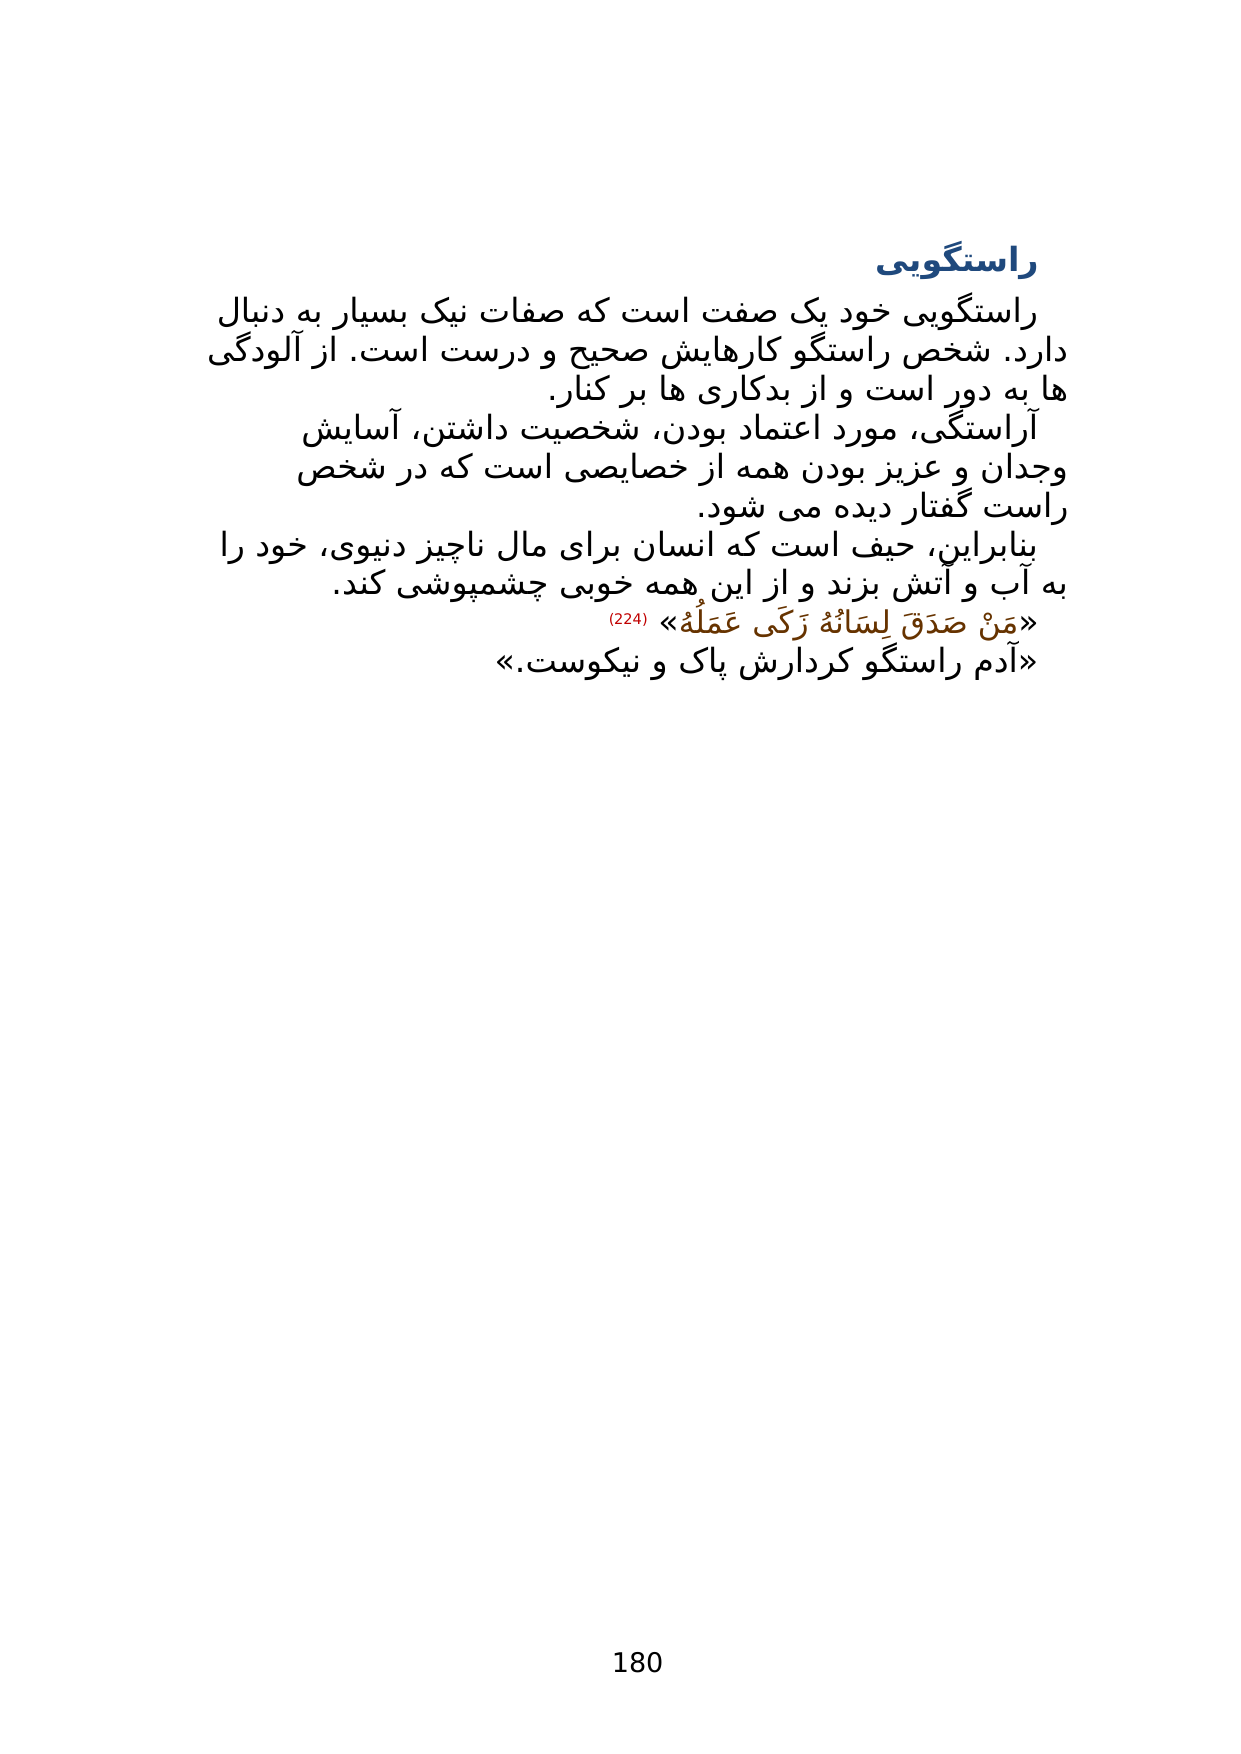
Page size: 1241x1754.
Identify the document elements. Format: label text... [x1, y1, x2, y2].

subtitle راستگویی [206, 241, 1069, 279]
text بنابراین، حیف است که انسان برای مال ناچیز دنیوی، خود را به آب و آتش بزند و از این همه خوبی چشمپوشی کند. [206, 525, 1069, 603]
text «آدم راستگو کردارش پاک و نیکوست.» [206, 642, 1069, 680]
text آراستگی، مورد اعتماد بودن، شخصیت داشتن، آسایش وجدان و عزیز بودن همه از خصایصی است که در شخص راست گفتار دیده می شود. [206, 408, 1069, 525]
text راستگویی خود یک صفت است که صفات نیک بسیار به دنبال دارد. شخص راستگو کارهایش صحیح و درست است. از آلودگی ها به دور است و از بدکاری ها بر کنار. [206, 292, 1069, 408]
text «مَنْ صَدَقَ لِسَانُهُ زَکَى عَمَلُهُ» (224) [206, 603, 1069, 642]
